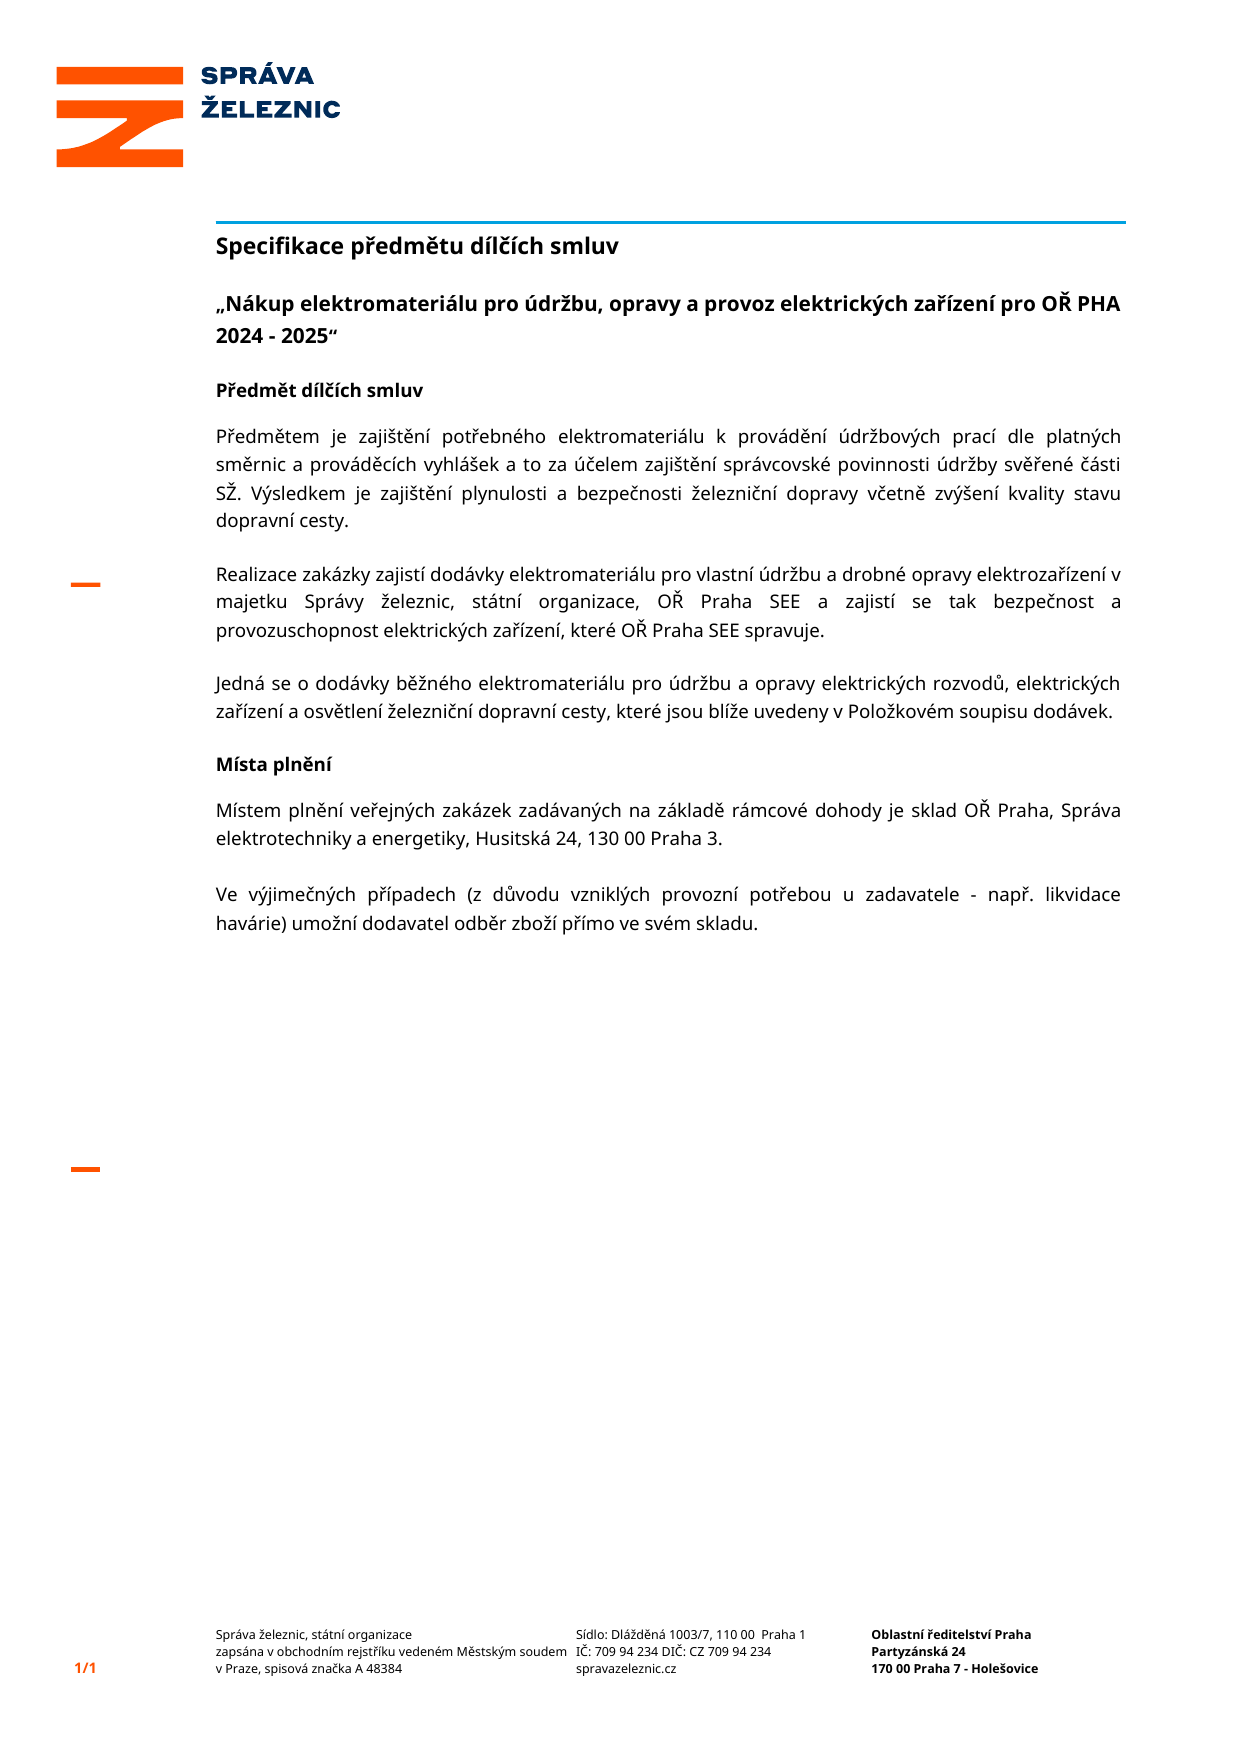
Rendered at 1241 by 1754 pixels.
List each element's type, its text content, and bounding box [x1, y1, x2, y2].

text Ve výjimečných případech (z důvodu vzniklých provozní potřebou u zadavatele - např. likvidace havárie) umožní dodavatel odběr zboží přímo ve svém skladu. [216, 882, 1122, 935]
text „Nákup elektromateriálu pro údržbu, opravy a provoz elektrických zařízení pro OŘ PHA 2024 - 2025“ [216, 289, 1122, 349]
text Realizace zakázky zajistí dodávky elektromateriálu pro vlastní údržbu a drobné opravy elektrozařízení v majetku Správy železnic, státní organizace, OŘ Praha SEE a zajistí se tak bezpečnost a provozuschopnost elektrických zařízení, které OŘ Praha SEE spravuje. [216, 561, 1122, 642]
text Předmětem je zajištění potřebného elektromateriálu k provádění údržbových prací dle platných směrnic a prováděcích vyhlášek a to za účelem zajištění správcovské povinnosti údržby svěřené části SŽ. Výsledkem je zajištění plynulosti a bezpečnosti železniční dopravy včetně zvýšení kvality stavu dopravní cesty. [216, 424, 1122, 533]
text Specifikace předmětu dílčích smluv [216, 224, 1126, 261]
text Místem plnění veřejných zakázek zadávaných na základě rámcové dohody je sklad OŘ Praha, Správa elektrotechniky a energetiky, Husitská 24, 130 00 Praha 3. [216, 798, 1122, 851]
text Jedná se o dodávky běžného elektromateriálu pro údržbu a opravy elektrických rozvodů, elektrických zařízení a osvětlení železniční dopravní cesty, které jsou blíže uvedeny v Položkovém soupisu dodávek. [216, 670, 1122, 723]
text Předmět dílčích smluv [216, 377, 1122, 402]
text Místa plnění [216, 751, 1122, 776]
